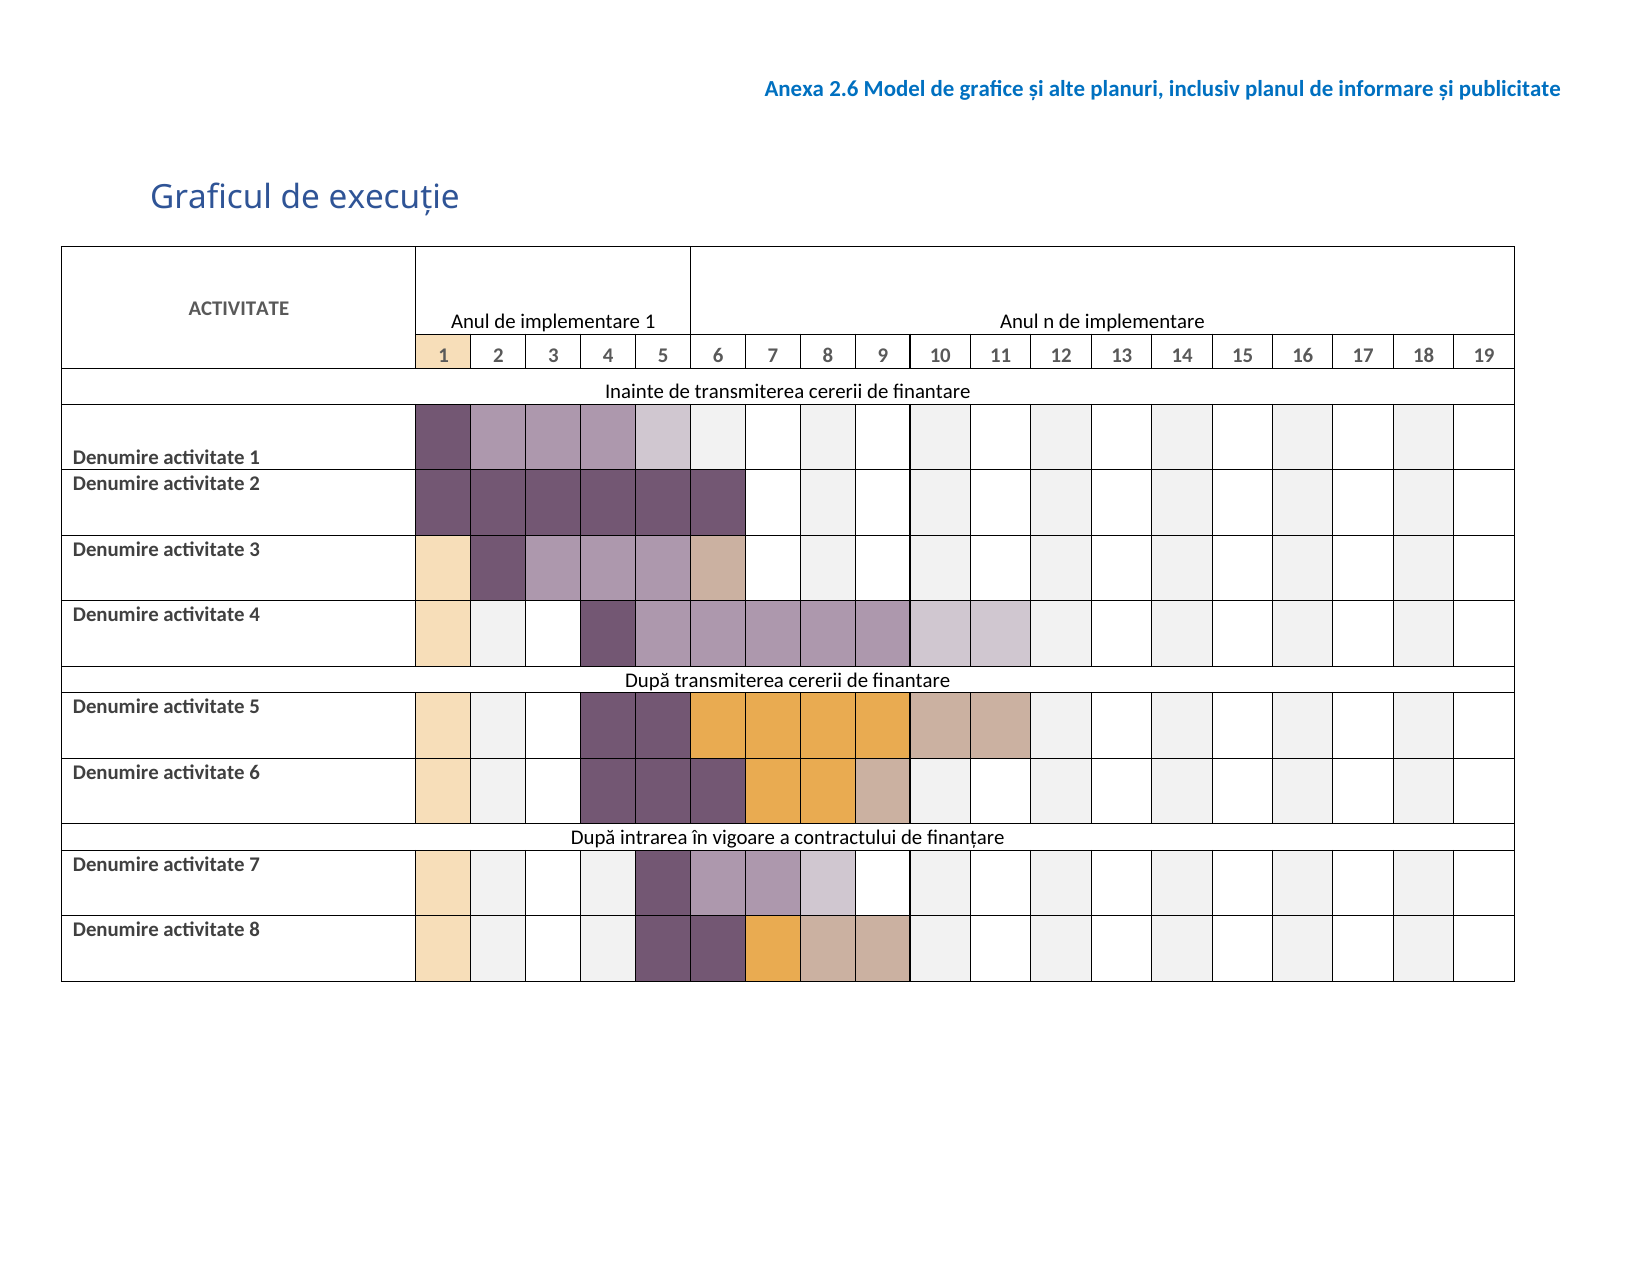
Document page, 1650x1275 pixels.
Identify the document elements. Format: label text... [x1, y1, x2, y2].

table_cell [1213, 916, 1272, 981]
table_cell [636, 536, 690, 600]
table_cell [471, 759, 525, 823]
table_cell [1454, 601, 1514, 666]
table_cell [1333, 405, 1393, 469]
table_cell [1394, 851, 1453, 915]
table_cell [1333, 916, 1393, 981]
table_cell [971, 916, 1030, 981]
table_cell Denumire activitate 1 [62, 405, 415, 469]
table_cell 10 [911, 335, 970, 368]
table_cell [1394, 916, 1453, 981]
table_cell [471, 470, 525, 535]
table_cell [971, 536, 1030, 600]
table_cell [1454, 759, 1514, 823]
table_cell [581, 693, 635, 758]
table_cell [1273, 470, 1332, 535]
table_cell [1092, 405, 1151, 469]
table_cell [801, 916, 855, 981]
table_cell [911, 693, 970, 758]
table_cell [581, 851, 635, 915]
table_cell [1273, 916, 1332, 981]
table_cell [1333, 536, 1393, 600]
table_cell [971, 405, 1030, 469]
table_cell [801, 759, 855, 823]
table_cell [636, 851, 690, 915]
table_cell 15 [1213, 335, 1272, 368]
table_cell Denumire activitate 7 [62, 851, 415, 915]
table_cell [1031, 601, 1091, 666]
table_cell 6 [691, 335, 745, 368]
table_cell [911, 470, 970, 535]
table_cell [801, 536, 855, 600]
table_cell [1092, 693, 1151, 758]
table_cell După intrarea în vigoare a contractului de finanțare [62, 824, 1514, 850]
table_cell [1031, 851, 1091, 915]
table_cell [746, 759, 800, 823]
table_cell [971, 851, 1030, 915]
table_cell [1333, 693, 1393, 758]
table_cell [691, 536, 745, 600]
table_header ACTIVITATE [62, 247, 415, 368]
table_cell [1273, 693, 1332, 758]
table_cell 16 [1273, 335, 1332, 368]
table_cell [1152, 601, 1212, 666]
table_cell [1333, 759, 1393, 823]
table_cell [1454, 536, 1514, 600]
table_cell [1213, 536, 1272, 600]
table_cell 17 [1333, 335, 1393, 368]
table_cell [801, 470, 855, 535]
table_cell [1213, 693, 1272, 758]
table_cell [1092, 601, 1151, 666]
table_cell [971, 693, 1030, 758]
table_cell 8 [801, 335, 855, 368]
table_cell [1031, 470, 1091, 535]
table_cell [856, 470, 909, 535]
table_cell [526, 916, 580, 981]
table_cell [1454, 916, 1514, 981]
table_cell [581, 916, 635, 981]
table_cell 12 [1031, 335, 1091, 368]
table_cell [1092, 536, 1151, 600]
table_cell [416, 470, 470, 535]
table_cell [801, 601, 855, 666]
table_cell [1273, 851, 1332, 915]
table_cell [1454, 693, 1514, 758]
table_cell [526, 405, 580, 469]
table_cell [416, 536, 470, 600]
table_cell 1 [416, 335, 470, 368]
table_cell Denumire activitate 5 [62, 693, 415, 758]
table_cell [526, 759, 580, 823]
table_cell [1031, 693, 1091, 758]
table_cell [636, 693, 690, 758]
table_cell [526, 601, 580, 666]
table_cell [416, 601, 470, 666]
table_cell [911, 405, 970, 469]
table_cell 7 [746, 335, 800, 368]
table_cell [746, 916, 800, 981]
table_cell [691, 693, 745, 758]
table_cell [1273, 601, 1332, 666]
table_cell [1273, 759, 1332, 823]
table_cell [746, 470, 800, 535]
table_cell [1333, 601, 1393, 666]
table_cell [856, 405, 909, 469]
table_cell [856, 693, 909, 758]
table_cell [636, 759, 690, 823]
table_cell [1213, 759, 1272, 823]
table_cell [526, 470, 580, 535]
table_cell [746, 693, 800, 758]
subtitle Graficul de execuție [150, 173, 1561, 218]
table_cell Denumire activitate 2 [62, 470, 415, 535]
table_cell [856, 916, 909, 981]
table_cell [1213, 601, 1272, 666]
table_cell [636, 405, 690, 469]
table_cell [1394, 536, 1453, 600]
table_cell [1454, 405, 1514, 469]
table_cell [416, 851, 470, 915]
table_header Anul de implementare 1 [416, 247, 690, 333]
table_cell [581, 759, 635, 823]
table_cell [1333, 470, 1393, 535]
table_cell [1213, 851, 1272, 915]
table_cell [636, 916, 690, 981]
table_cell [1152, 470, 1212, 535]
table_cell [691, 851, 745, 915]
table_cell [691, 470, 745, 535]
table_cell [1213, 405, 1272, 469]
table_cell [691, 916, 745, 981]
table_cell [1394, 759, 1453, 823]
table_cell [1031, 759, 1091, 823]
table_cell [581, 601, 635, 666]
table_cell [691, 405, 745, 469]
table_cell 3 [526, 335, 580, 368]
table_cell [971, 470, 1030, 535]
table_cell [1092, 851, 1151, 915]
table_cell [801, 851, 855, 915]
table_cell [971, 759, 1030, 823]
table_cell [526, 536, 580, 600]
table_cell [416, 916, 470, 981]
table_cell [1092, 470, 1151, 535]
table_cell [746, 536, 800, 600]
table_cell 11 [971, 335, 1030, 368]
table_cell [1092, 759, 1151, 823]
table_cell [416, 693, 470, 758]
table_cell [1152, 851, 1212, 915]
table_cell [1213, 470, 1272, 535]
table_cell [1394, 601, 1453, 666]
table_cell [1273, 405, 1332, 469]
table_cell [471, 536, 525, 600]
table_cell [971, 601, 1030, 666]
table_cell Denumire activitate 3 [62, 536, 415, 600]
table_cell [1454, 470, 1514, 535]
table_cell [1031, 405, 1091, 469]
table_cell 4 [581, 335, 635, 368]
table_cell [746, 601, 800, 666]
table_cell [1394, 693, 1453, 758]
table_cell [856, 851, 909, 915]
table_cell [1092, 916, 1151, 981]
table_cell [526, 693, 580, 758]
table_cell [691, 759, 745, 823]
table_cell [581, 536, 635, 600]
table_cell [911, 536, 970, 600]
table_cell [856, 759, 909, 823]
table_cell [1394, 470, 1453, 535]
table_cell [471, 916, 525, 981]
table_cell [856, 536, 909, 600]
table_cell [1394, 405, 1453, 469]
table_cell [526, 851, 580, 915]
table_cell [746, 405, 800, 469]
table_cell [636, 601, 690, 666]
table_cell [1454, 851, 1514, 915]
table_cell [1333, 851, 1393, 915]
table_cell [416, 759, 470, 823]
table_cell 9 [856, 335, 909, 368]
table_cell [416, 405, 470, 469]
table_cell [1152, 759, 1212, 823]
table_cell Denumire activitate 8 [62, 916, 415, 981]
table_cell 19 [1454, 335, 1514, 368]
table_cell [911, 851, 970, 915]
table_cell [856, 601, 909, 666]
table_cell [1273, 536, 1332, 600]
table_cell [746, 851, 800, 915]
table_cell [911, 916, 970, 981]
table_cell Inainte de transmiterea cererii de finantare [62, 369, 1514, 404]
table_cell [471, 851, 525, 915]
table_cell [581, 405, 635, 469]
table_cell [471, 693, 525, 758]
table_cell [911, 759, 970, 823]
table_cell 18 [1394, 335, 1453, 368]
table_cell [801, 405, 855, 469]
table_cell [1152, 916, 1212, 981]
table_cell [471, 405, 525, 469]
table_cell [636, 470, 690, 535]
table_cell [1152, 693, 1212, 758]
table_cell [1152, 405, 1212, 469]
table_cell [581, 470, 635, 535]
table_cell [911, 601, 970, 666]
table_header Anul n de implementare [691, 247, 1514, 333]
table_cell [1152, 536, 1212, 600]
table_cell 14 [1152, 335, 1212, 368]
table_cell [471, 601, 525, 666]
table_cell [691, 601, 745, 666]
table_cell După transmiterea cererii de finantare [62, 667, 1514, 692]
table_cell [1031, 536, 1091, 600]
table_cell [801, 693, 855, 758]
table_cell [1031, 916, 1091, 981]
table_cell 2 [471, 335, 525, 368]
table_cell Denumire activitate 6 [62, 759, 415, 823]
table_cell Denumire activitate 4 [62, 601, 415, 666]
table_cell 13 [1092, 335, 1151, 368]
table_cell 5 [636, 335, 690, 368]
